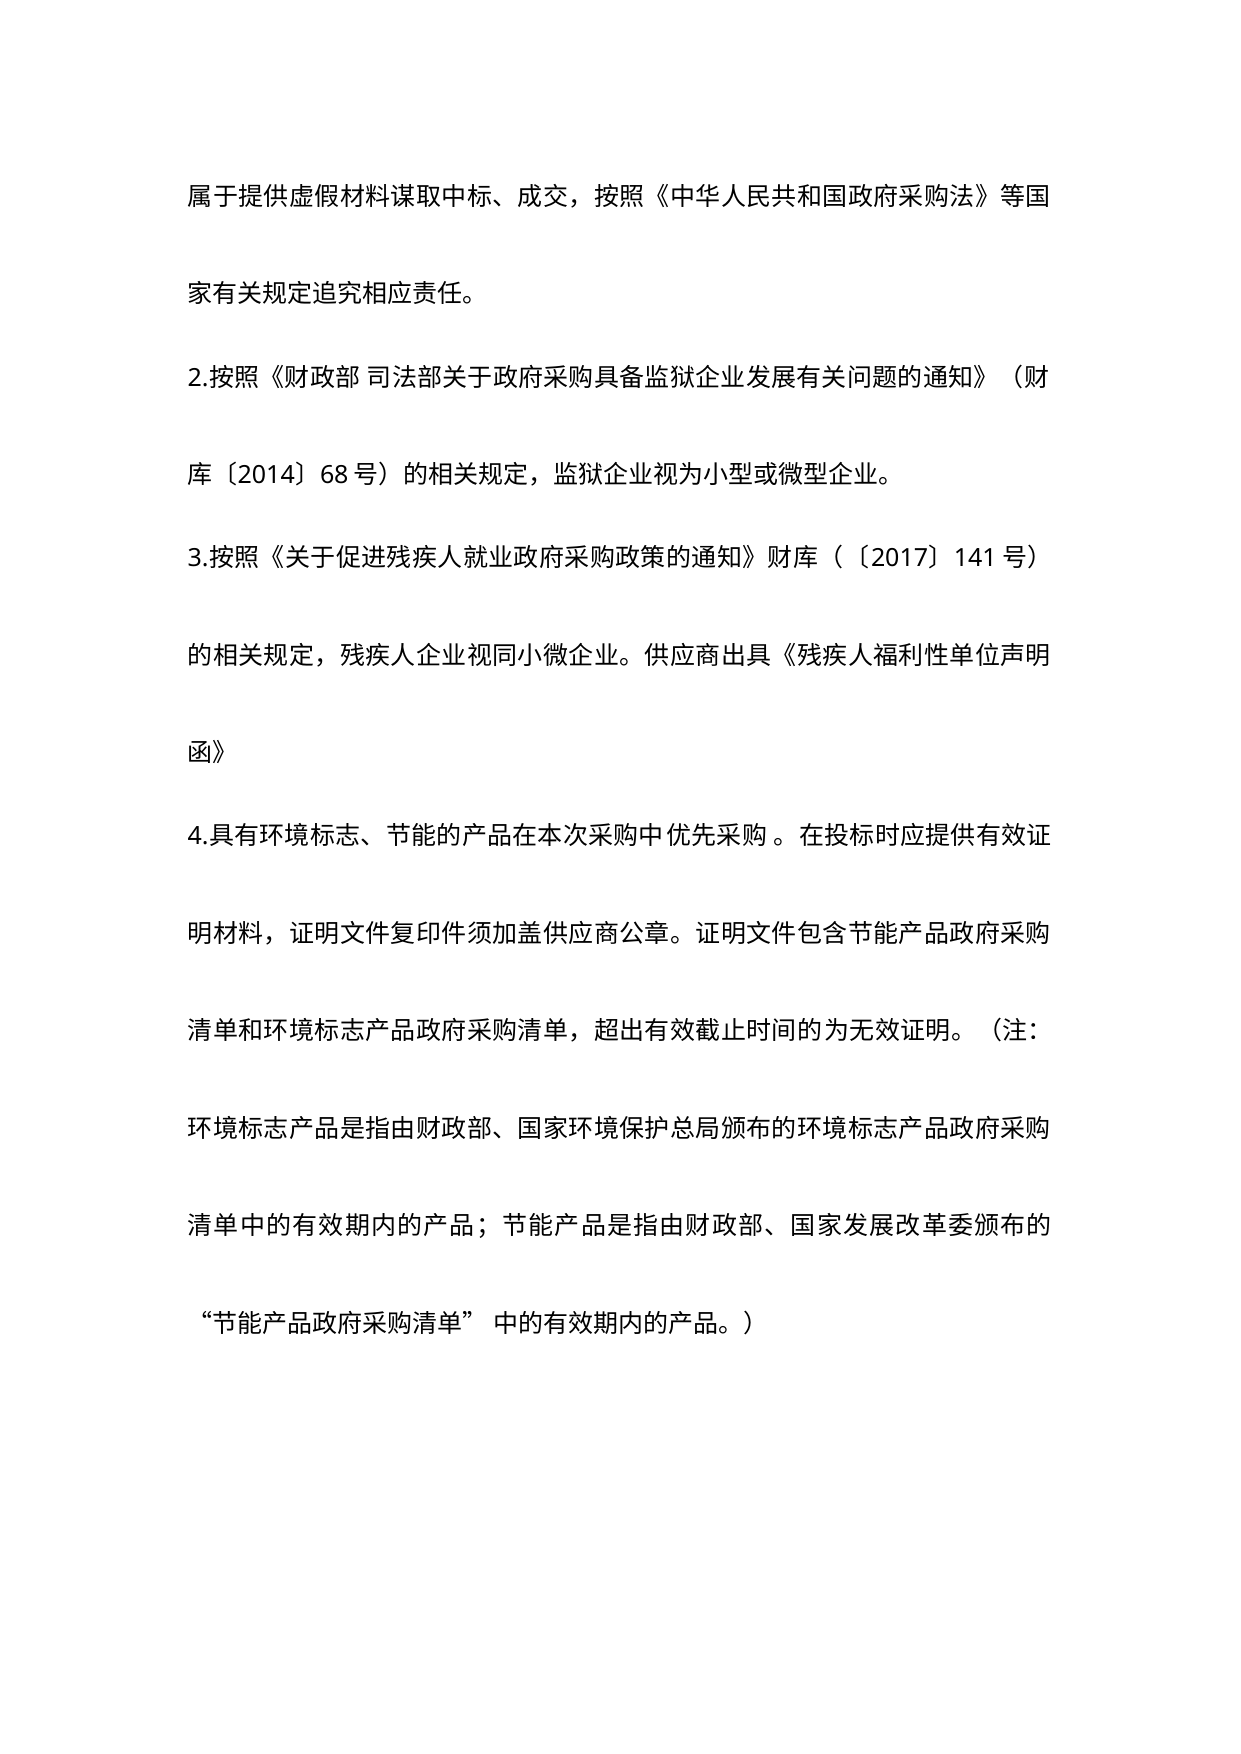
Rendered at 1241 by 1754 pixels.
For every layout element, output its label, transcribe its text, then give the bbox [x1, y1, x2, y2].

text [187, 162, 1053, 324]
text 2.按照《财政部 司法部关于政府采购具备监狱企业发展有关问题的通知》（财库〔2014〕68号）的相关规定，监狱企业视为小型或微型企业。 [187, 343, 1053, 505]
text 4.具有环境标志、节能的产品在本次采购中优先采购 。在投标时应提供有效证明材料，证明文件复印件须加盖供应商公章。证明文件包含节能产品政府采购清单和环境标志产品政府采购清单，超出有效截止时间的为无效证明。（注：环境标志产品是指由财政部、国家环境保护总局颁布的环境标志产品政府采购清单中的有效期内的产品；节能产品是指由财政部、国家发展改革委颁布的“节能产品政府采购清单” 中的有效期内的产品。） [187, 801, 1053, 1354]
text 3.按照《关于促进残疾人就业政府采购政策的通知》财库（〔2017〕141号）的相关规定，残疾人企业视同小微企业。供应商出具《残疾人福利性单位声明函》 [187, 523, 1053, 783]
